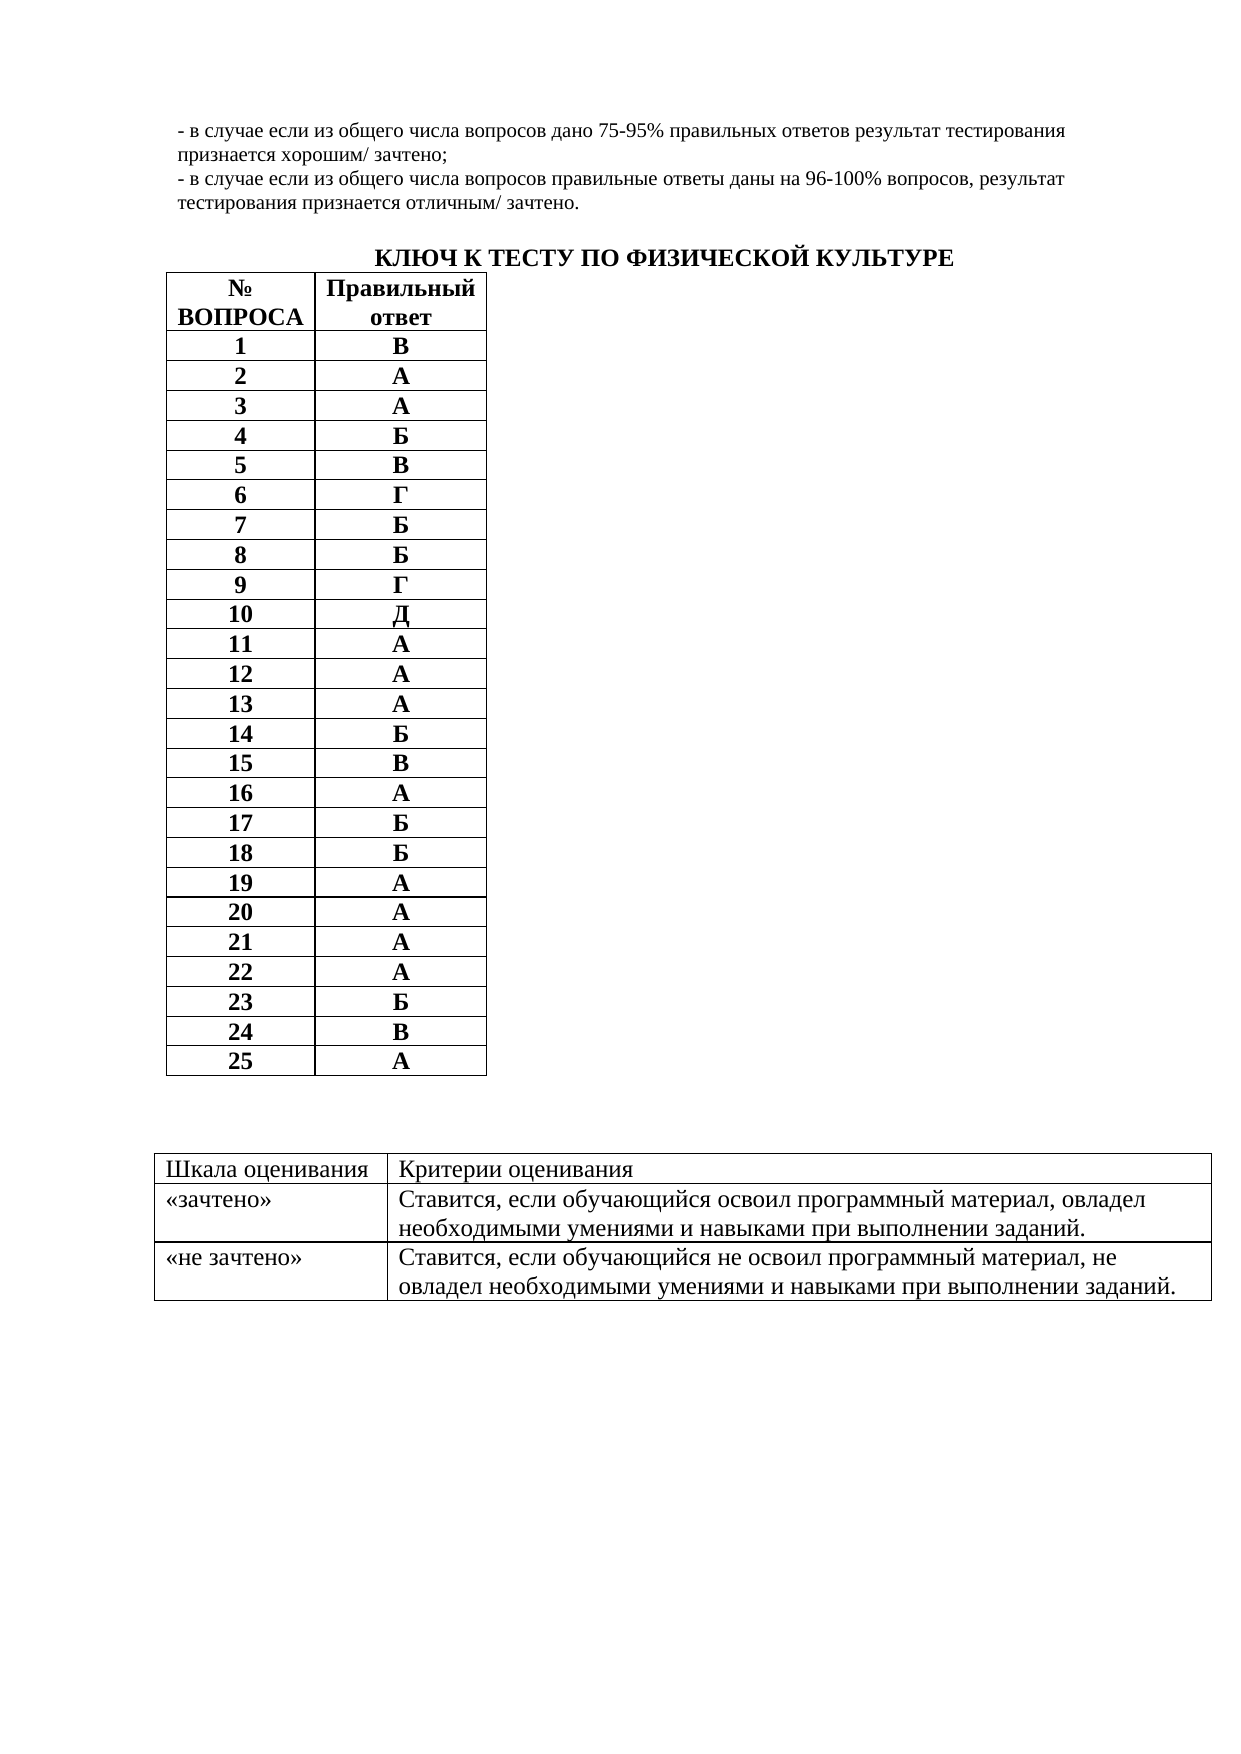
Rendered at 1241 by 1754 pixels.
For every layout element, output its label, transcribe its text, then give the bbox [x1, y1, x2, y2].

table_cell Б [316, 510, 486, 539]
table_cell 10 [167, 600, 314, 628]
table_cell 21 [167, 927, 314, 956]
table_cell 16 [167, 778, 314, 807]
table_cell 1 [167, 331, 314, 360]
table_cell В [316, 451, 486, 479]
table_cell В [316, 331, 486, 360]
table_cell Б [316, 540, 486, 569]
table_cell 19 [167, 868, 314, 896]
table_cell 17 [167, 808, 314, 837]
table_cell 3 [167, 391, 314, 420]
table_cell 18 [167, 838, 314, 867]
table_cell 12 [167, 659, 314, 688]
table_cell Ставится, если обучающийся освоил программный материал, овладел необходимыми умениями и навыками при выполнении заданий. [388, 1184, 1211, 1241]
table_cell «зачтено» [155, 1184, 387, 1241]
text - в случае если из общего числа вопросов правильные ответы даны на 96-100% вопросов, результат тестирования признается отличным/ зачтено. [177, 166, 1152, 214]
table_cell А [316, 898, 486, 926]
text - в случае если из общего числа вопросов дано 75-95% правильных ответов результат тестирования признается хорошим/ зачтено; [177, 118, 1152, 166]
table_cell 6 [167, 480, 314, 509]
table_cell Б [316, 838, 486, 867]
table_cell 11 [167, 629, 314, 658]
table_cell Б [316, 987, 486, 1016]
table_header Критерии оценивания [388, 1154, 1211, 1183]
table_cell Б [316, 421, 486, 449]
table_cell 23 [167, 987, 314, 1016]
table_header № ВОПРОСА [167, 273, 314, 330]
table_cell А [316, 361, 486, 390]
table_cell 2 [167, 361, 314, 390]
table_cell Б [316, 808, 486, 837]
text КЛЮЧ К ТЕСТУ ПО ФИЗИЧЕСКОЙ КУЛЬТУРЕ [177, 243, 1152, 272]
table_cell «не зачтено» [155, 1243, 387, 1300]
table_cell А [316, 1046, 486, 1075]
table_header Шкала оценивания [155, 1154, 387, 1183]
table_cell Г [316, 570, 486, 598]
table_cell 5 [167, 451, 314, 479]
table_cell 25 [167, 1046, 314, 1075]
table_cell А [316, 868, 486, 896]
table_cell 14 [167, 719, 314, 747]
table_cell А [316, 629, 486, 658]
table_header Правильный ответ [316, 273, 486, 330]
table_cell 4 [167, 421, 314, 449]
table_cell 9 [167, 570, 314, 598]
table_cell 7 [167, 510, 314, 539]
table_cell А [316, 927, 486, 956]
table_cell А [316, 689, 486, 718]
table_cell 13 [167, 689, 314, 718]
table_cell 22 [167, 957, 314, 986]
table_cell Б [316, 719, 486, 747]
table_cell В [316, 749, 486, 777]
table_cell 8 [167, 540, 314, 569]
table_cell А [316, 391, 486, 420]
table_cell А [316, 659, 486, 688]
table_cell А [316, 957, 486, 986]
table_cell Д [316, 600, 486, 628]
table_cell А [316, 778, 486, 807]
table_cell 15 [167, 749, 314, 777]
table_cell 20 [167, 898, 314, 926]
table_cell 24 [167, 1017, 314, 1045]
table_cell Ставится, если обучающийся не освоил программный материал, не овладел необходимыми умениями и навыками при выполнении заданий. [388, 1243, 1211, 1300]
table_cell В [316, 1017, 486, 1045]
table_cell Г [316, 480, 486, 509]
